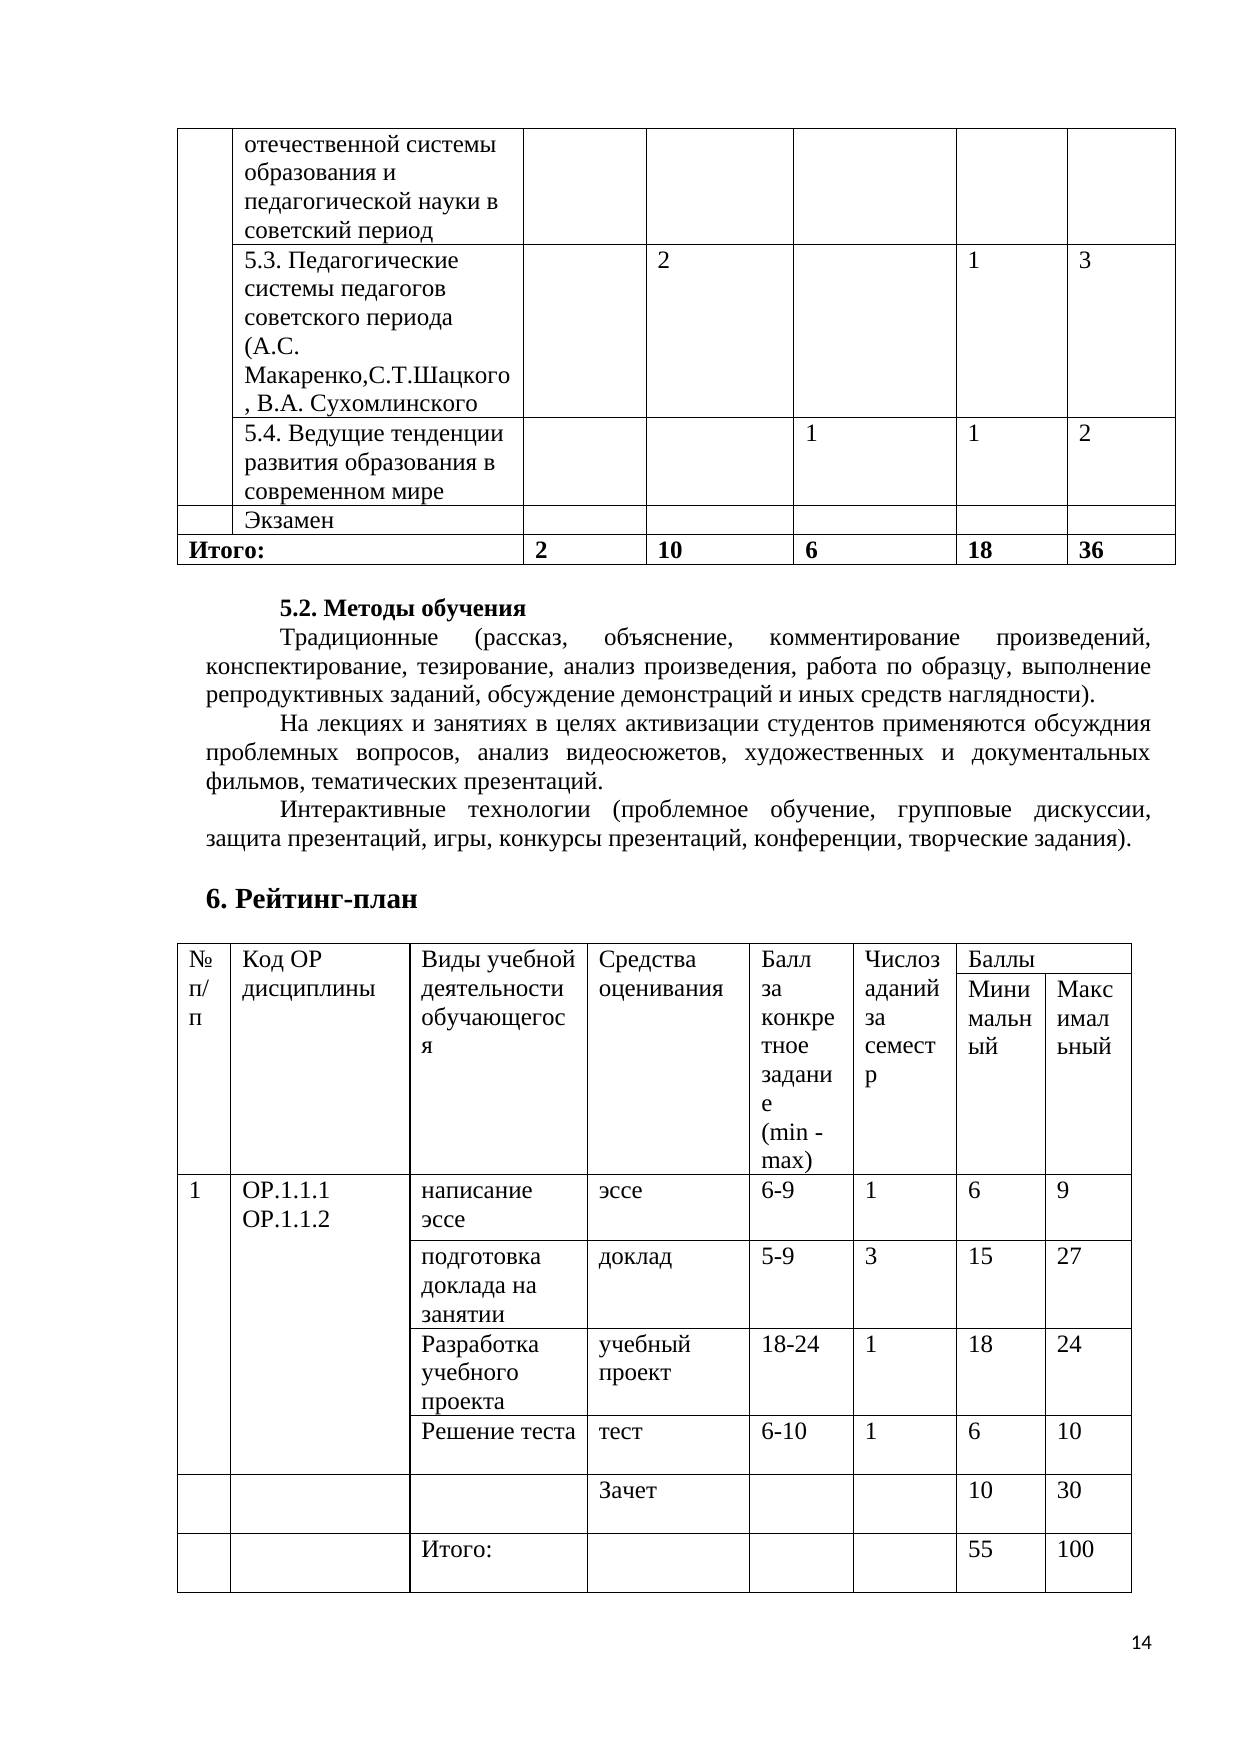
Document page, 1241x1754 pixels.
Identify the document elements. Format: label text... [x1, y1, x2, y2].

table_cell 30 [1046, 1475, 1131, 1533]
table_cell 1 [957, 245, 1067, 417]
table_cell [178, 1534, 230, 1592]
table_cell 10 [647, 535, 793, 564]
table_cell [1068, 506, 1175, 534]
table_cell [524, 245, 646, 417]
table_cell [231, 1475, 409, 1533]
text Традиционные (рассказ, объяснение, комментирование произведений, конспектирование, тезирование, анализ произведения, работа по образцу, выполнение репродуктивных заданий, обсуждение демонстраций и иных средств наглядности). [206, 622, 1152, 708]
table_cell 1 [854, 1175, 956, 1240]
text 6. Рейтинг-план [206, 881, 1152, 914]
table_cell 24 [1046, 1329, 1131, 1415]
table_cell Экзамен [233, 506, 523, 534]
table_cell [231, 1534, 409, 1592]
table_header № п/п [178, 944, 230, 1174]
table_cell 1 [854, 1416, 956, 1474]
table_cell [524, 506, 646, 534]
table_header Числозаданий за семестр [854, 944, 956, 1174]
table_cell Максимальный [1046, 974, 1131, 1174]
table_cell 18 [957, 535, 1067, 564]
table_cell 36 [1068, 535, 1175, 564]
table_cell 6 [794, 535, 956, 564]
table_cell 1 [794, 418, 956, 504]
table_header Баллы [957, 944, 1131, 973]
text На лекциях и занятиях в целях активизации студентов применяются обсуждния проблемных вопросов, анализ видеосюжетов, художественных и документальных фильмов, тематических презентаций. [206, 708, 1152, 794]
table_cell 55 [957, 1534, 1045, 1592]
table_cell 5.3. Педагогические системы педагогов советского периода (А.С. Макаренко,С.Т.Шацкого, В.А. Сухомлинского [233, 245, 523, 417]
table_cell подготовка доклада на занятии [411, 1241, 587, 1328]
table_cell 1 [957, 418, 1067, 504]
table_header Балл за конкретное задание (min - max) [750, 944, 853, 1174]
table_cell [854, 1534, 956, 1592]
table_cell 1 [854, 1329, 956, 1415]
table_cell 2 [647, 245, 793, 417]
table_cell 18-24 [750, 1329, 853, 1415]
table_cell Итого: [178, 535, 523, 564]
table_cell Итого: [411, 1534, 587, 1592]
table_cell 3 [854, 1241, 956, 1328]
table_cell 2 [524, 535, 646, 564]
table_cell [411, 1475, 587, 1533]
table_cell 1 [178, 1175, 230, 1474]
table_cell 18 [957, 1329, 1045, 1415]
table_cell 3 [1068, 245, 1175, 417]
table_cell 10 [1046, 1416, 1131, 1474]
table_cell [750, 1534, 853, 1592]
table_cell [750, 1475, 853, 1533]
table_cell написание эссе [411, 1175, 587, 1240]
table_cell [588, 1534, 749, 1592]
table_cell 6 [957, 1416, 1045, 1474]
table_cell 5-9 [750, 1241, 853, 1328]
table_cell 10 [957, 1475, 1045, 1533]
table_header Код ОР дисциплины [231, 944, 409, 1174]
table_cell Минимальный [957, 974, 1045, 1174]
table_cell [524, 418, 646, 504]
table_header Виды учебной деятельности обучающегося [411, 944, 587, 1174]
table_cell 6-9 [750, 1175, 853, 1240]
table_cell [794, 245, 956, 417]
table_cell 6-10 [750, 1416, 853, 1474]
text 5.2. Методы обучения [206, 593, 1152, 622]
table_cell Решение теста [411, 1416, 587, 1474]
table_cell 5.4. Ведущие тенденции развития образования в современном мире [233, 418, 523, 504]
table_cell [794, 129, 956, 244]
table_cell [524, 129, 646, 244]
table_cell доклад [588, 1241, 749, 1328]
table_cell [233, 129, 523, 244]
table_cell 2 [1068, 418, 1175, 504]
table_cell 6 [957, 1175, 1045, 1240]
table_cell 15 [957, 1241, 1045, 1328]
table_cell 100 [1046, 1534, 1131, 1592]
table_cell [647, 506, 793, 534]
table_cell Зачет [588, 1475, 749, 1533]
table_cell учебный проект [588, 1329, 749, 1415]
table_cell [854, 1475, 956, 1533]
table_cell [178, 506, 232, 534]
table_cell Разработка учебного проекта [411, 1329, 587, 1415]
text Интерактивные технологии (проблемное обучение, групповые дискуссии, защита презентаций, игры, конкурсы презентаций, конференции, творческие задания). [206, 794, 1152, 852]
table_header Средства оценивания [588, 944, 749, 1174]
table_cell 27 [1046, 1241, 1131, 1328]
table_cell 1 [957, 129, 1067, 244]
table_cell эссе [588, 1175, 749, 1240]
table_cell 2 [1068, 129, 1175, 244]
table_cell 1 [647, 129, 793, 244]
table_cell [957, 506, 1067, 534]
table_cell тест [588, 1416, 749, 1474]
table_cell [647, 418, 793, 504]
table_cell [794, 506, 956, 534]
table_cell 9 [1046, 1175, 1131, 1240]
table_cell [178, 1475, 230, 1533]
table_cell ОР.1.1.1 ОР.1.1.2 [231, 1175, 409, 1474]
